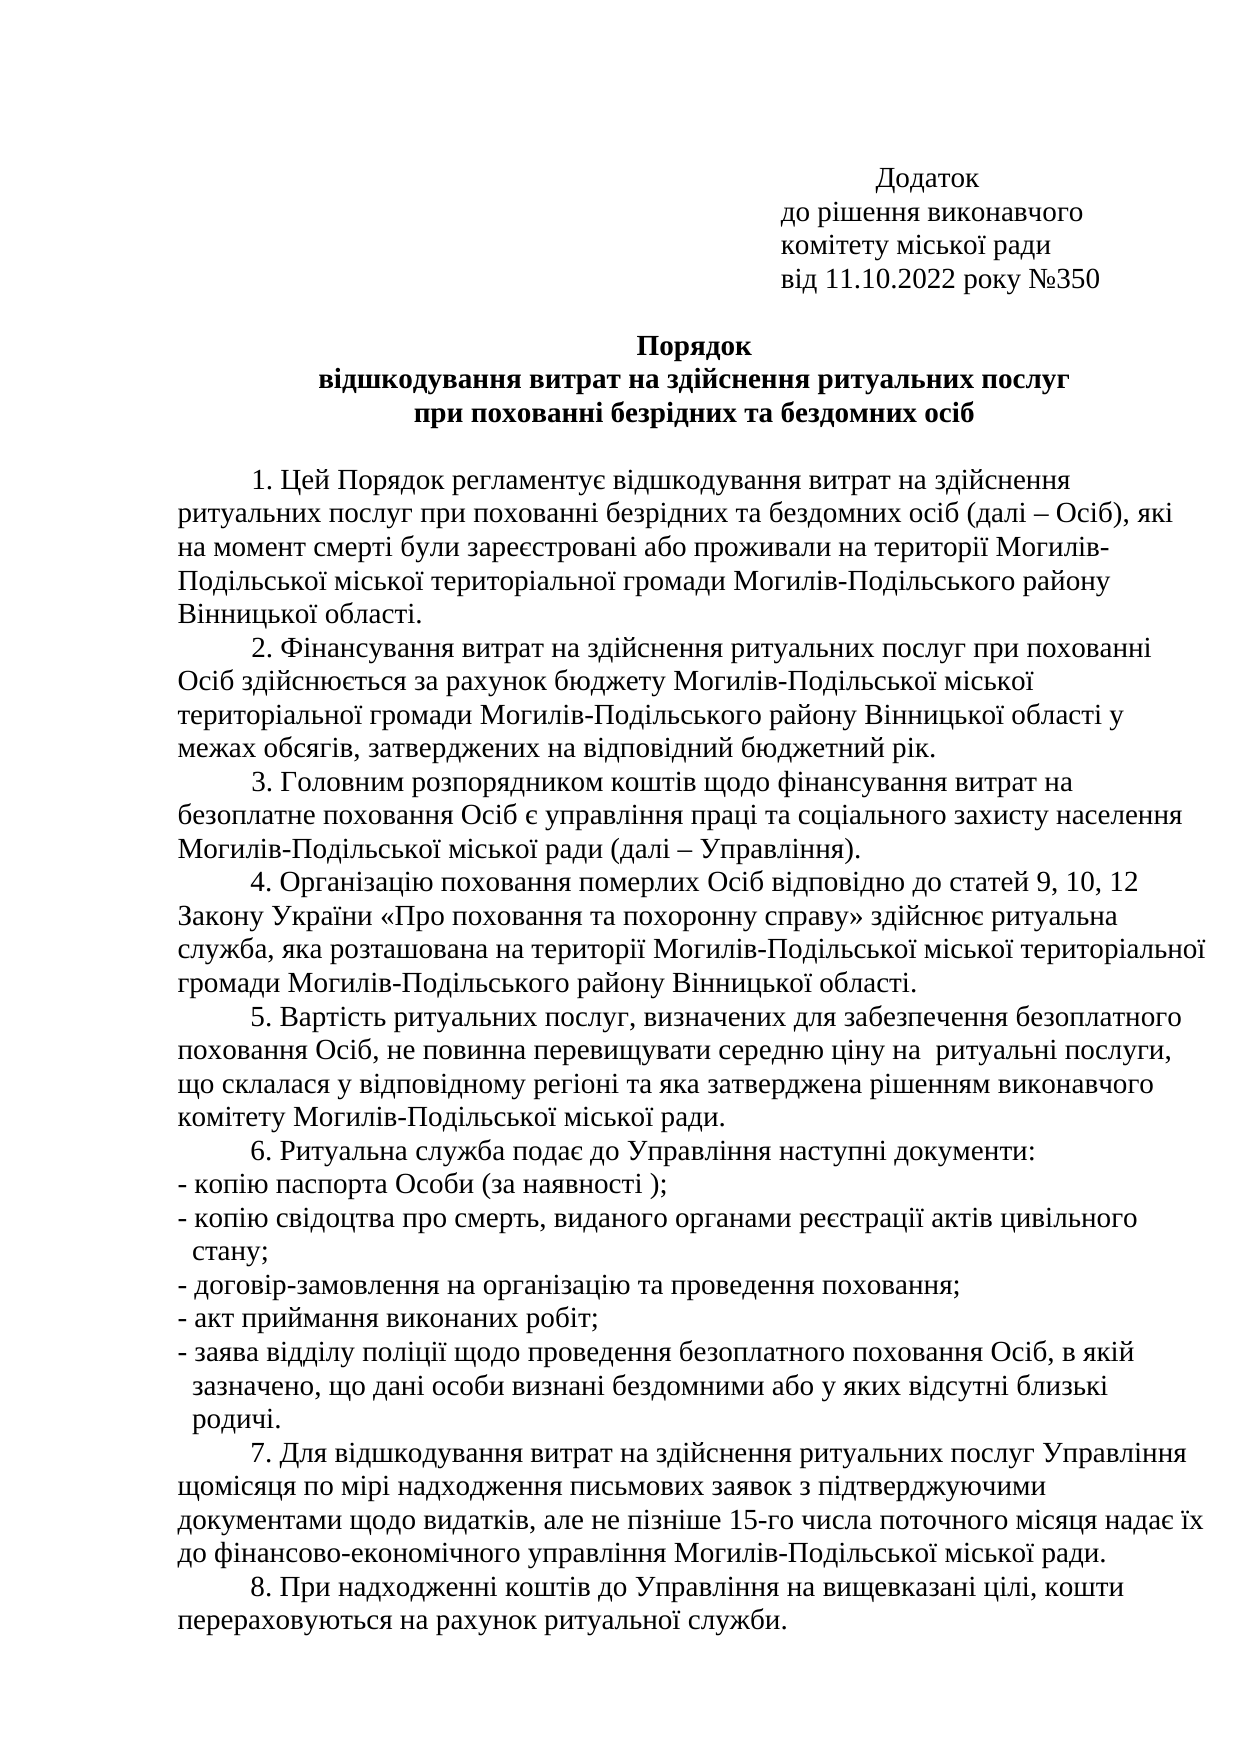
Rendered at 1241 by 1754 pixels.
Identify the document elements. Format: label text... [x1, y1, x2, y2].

text 2. Фінансування витрат на здійснення ритуальних послуг при похованні Осіб здійснюється за рахунок бюджету Могилів-Подільської міської територіальної громади Могилів-Подільського району Вінницької області у межах обсягів, затверджених на відповідний бюджетний рік. [177, 630, 1211, 764]
text 7. Для відшкодування витрат на здійснення ритуальних послуг Управління щомісяця по мірі надходження письмових заявок з підтверджуючими документами щодо видатків, але не пізніше 15-го числа поточного місяця надає їх до фінансово-економічного управління Могилів-Подільської міської ради. [177, 1435, 1211, 1569]
text від 11.10.2022 року №350 [620, 261, 1211, 294]
text 1. Цей Порядок регламентує відшкодування витрат на здійснення ритуальних послуг при похованні безрідних та бездомних осіб (далі – Осіб), які [177, 462, 1211, 529]
text до рішення виконавчого [620, 194, 1211, 227]
text - копію свідоцтва про смерть, виданого органами реєстрації актів цивільного [177, 1200, 1211, 1233]
text 8. При надходженні коштів до Управління на вищевказані цілі, кошти перераховуються на рахунок ритуальної служби. [177, 1569, 1211, 1636]
text - заява відділу поліції щодо проведення безоплатного поховання Осіб, в якій [177, 1334, 1211, 1368]
text 6. Ритуальна служба подає до Управління наступні документи: [177, 1133, 1211, 1166]
text зазначено, що дані особи визнані бездомними або у яких відсутні близькі [177, 1368, 1211, 1401]
text - акт приймання виконаних робіт; [177, 1301, 1211, 1334]
text відшкодування витрат на здійснення ритуальних послуг [177, 361, 1211, 395]
text 5. Вартість ритуальних послуг, визначених для забезпечення безоплатного поховання Осіб, не повинна перевищувати середню ціну на ритуальні послуги, що склалася у відповідному регіоні та яка затверджена рішенням виконавчого комітету Могилів-Подільської міської ради. [177, 999, 1211, 1133]
text комітету міської ради [620, 227, 1211, 261]
text - договір-замовлення на організацію та проведення поховання; [177, 1267, 1211, 1301]
text - копію паспорта Особи (за наявності ); [177, 1166, 1211, 1200]
text Порядок [177, 328, 1211, 361]
text стану; [177, 1233, 1211, 1267]
text родичі. [177, 1401, 1211, 1435]
text Додаток [620, 160, 1211, 194]
text 4. Організацію поховання померлих Осіб відповідно до статей 9, 10, 12 Закону України «Про поховання та похоронну справу» здійснює ритуальна служба, яка розташована на території Могилів-Подільської міської територіальної громади Могилів-Подільського району Вінницької області. [177, 864, 1211, 999]
text при похованні безрідних та бездомних осіб [177, 395, 1211, 428]
text на момент смерті були зареєстровані або проживали на території Могилів-Подільської міської територіальної громади Могилів-Подільського району Вінницької області. [177, 529, 1211, 630]
text 3. Головним розпорядником коштів щодо фінансування витрат на безоплатне поховання Осіб є управління праці та соціального захисту населення Могилів-Подільської міської ради (далі – Управління). [177, 764, 1211, 864]
